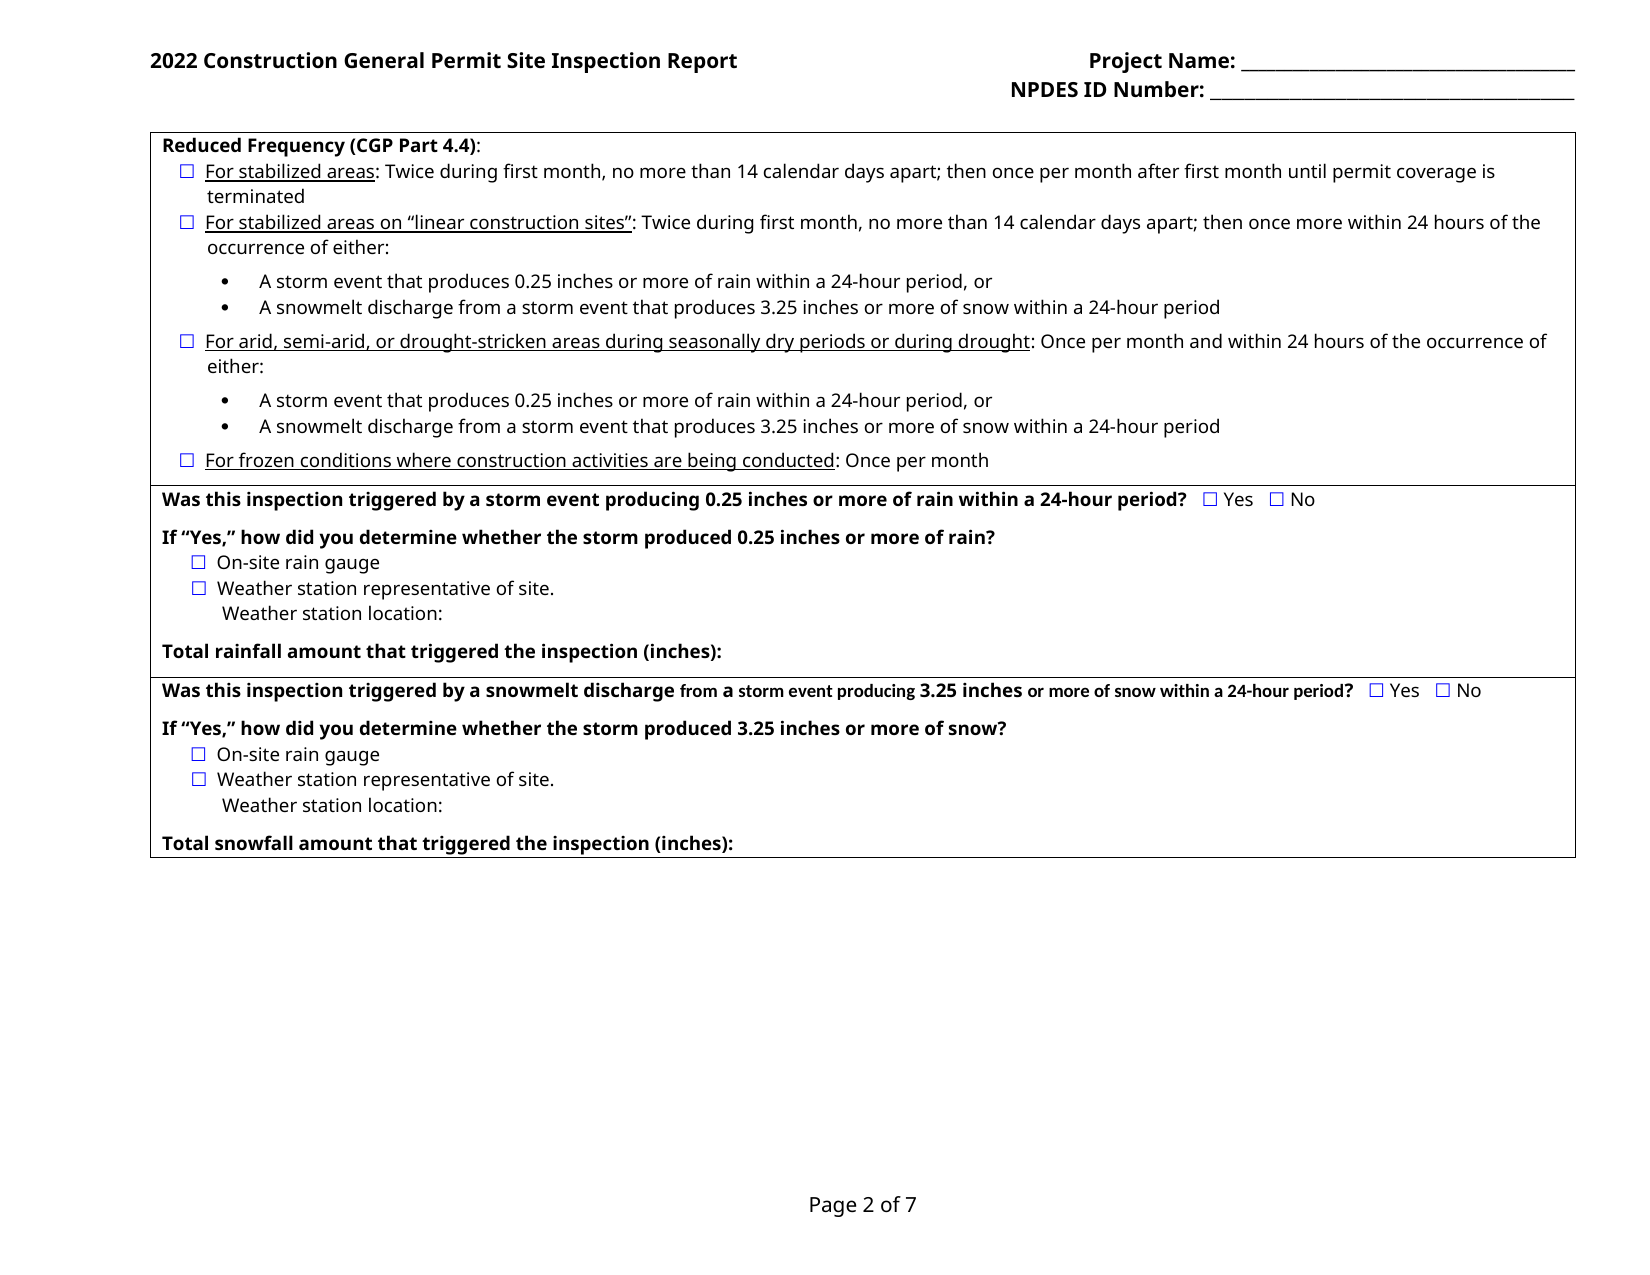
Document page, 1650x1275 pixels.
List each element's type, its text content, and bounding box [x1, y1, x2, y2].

table_cell Reduced Frequency (CGP Part 4.4): For stabilized areas: Twice during first month, no more than 14 calendar days apart; then once per month after first month until permit coverage is terminated For stabilized areas on “linear construction sites”: Twice during first month, no more than 14 calendar days apart; then once more within 24 hours of the occurrence of either: A storm event that produces 0.25 inches or more of rain within a 24-hour period, or A snowmelt discharge from a storm event that produces 3.25 inches or more of snow within a 24-hour period For arid, semi-arid, or drought-stricken areas during seasonally dry periods or during drought: Once per month and within 24 hours of the occurrence of either: A storm event that produces 0.25 inches or more of rain within a 24-hour period, or A snowmelt discharge from a storm event that produces 3.25 inches or more of snow within a 24-hour period For frozen conditions where construction activities are being conducted: Once per month [151, 133, 1575, 485]
table_cell Was this inspection triggered by a storm event producing 0.25 inches or more of rain within a 24-hour period? Yes No If “Yes,” how did you determine whether the storm produced 0.25 inches or more of rain? On-site rain gauge Weather station representative of site. Weather station location: Total rainfall amount that triggered the inspection (inches): [151, 486, 1575, 677]
table_cell Was this inspection triggered by a snowmelt discharge from a storm event producing 3.25 inches or more of snow within a 24-hour period? Yes No If “Yes,” how did you determine whether the storm produced 3.25 inches or more of snow? On-site rain gauge Weather station representative of site. Weather station location: Total snowfall amount that triggered the inspection (inches): [151, 678, 1575, 857]
